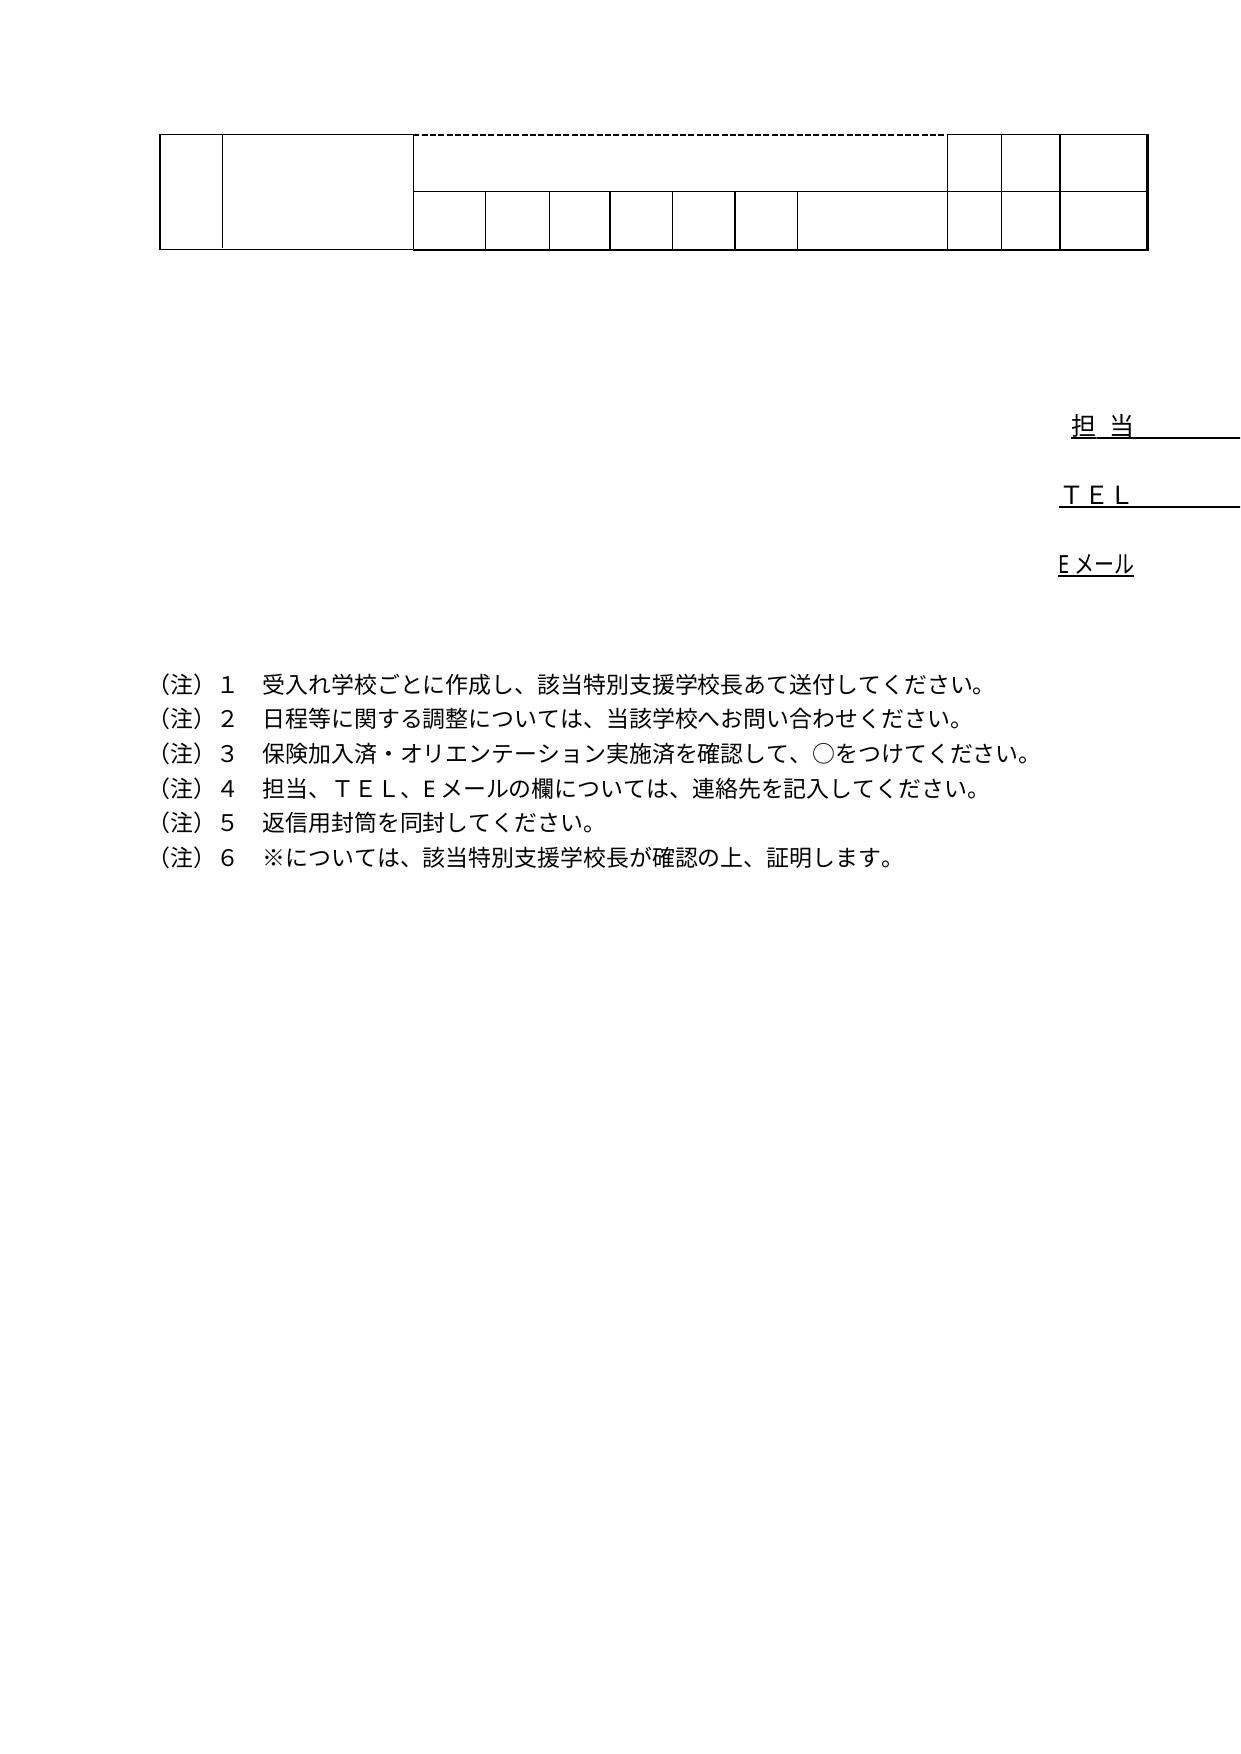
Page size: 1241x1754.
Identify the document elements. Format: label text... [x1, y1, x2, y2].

text 担当 [148, 389, 1134, 459]
text （注）５ 返信用封筒を同封してください。 [148, 804, 1134, 839]
table_cell [486, 192, 549, 249]
table_cell [1061, 135, 1146, 191]
text （注）４ 担当、ＴＥＬ、Eメールの欄については、連絡先を記入してください。 [148, 770, 1134, 804]
table_cell [1061, 192, 1146, 249]
table_cell [1002, 192, 1059, 249]
table_cell [798, 192, 947, 249]
table_cell [414, 192, 485, 249]
table_cell [948, 135, 1001, 191]
text ＴＥＬ [148, 459, 1134, 528]
table_cell [673, 192, 734, 249]
text （注）２ 日程等に関する調整については、当該学校へお問い合わせください。 [148, 701, 1134, 735]
table_cell [414, 134, 947, 191]
table_cell [1002, 135, 1059, 191]
text Eメール [148, 528, 1134, 597]
table_cell [948, 192, 1001, 249]
table_cell [550, 192, 609, 249]
text （注）１ 受入れ学校ごとに作成し、該当特別支援学校長あて送付してください。 [148, 666, 1134, 701]
table_cell [736, 192, 797, 249]
text （注）３ 保険加入済・オリエンテーション実施済を確認して、○をつけてください。 [148, 735, 1134, 770]
table_cell [611, 192, 672, 249]
text （注）６ ※については、該当特別支援学校長が確認の上、証明します。 [148, 839, 1134, 874]
